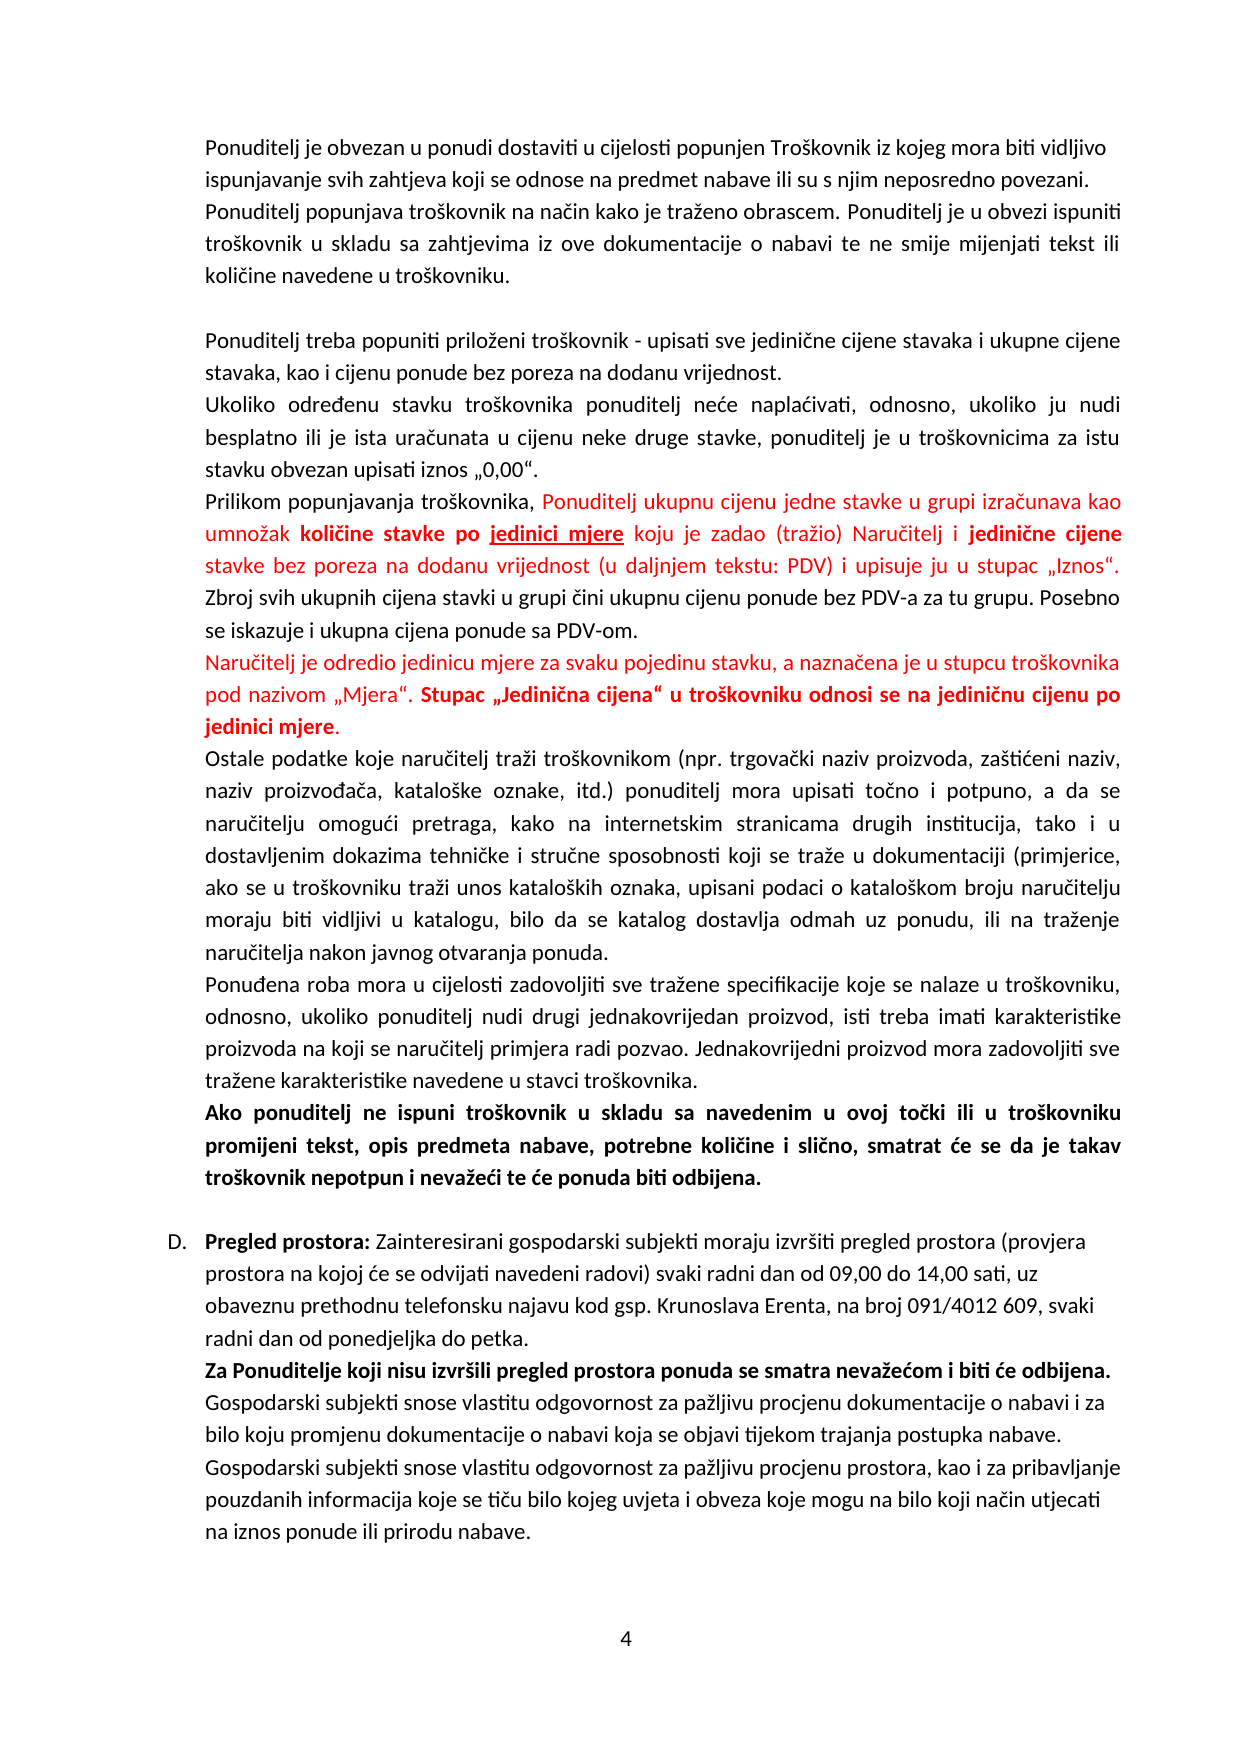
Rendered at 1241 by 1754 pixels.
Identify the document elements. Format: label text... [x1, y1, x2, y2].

list Ostale podatke koje naručitelj traži troškovnikom (npr. trgovački naziv proizvoda, zaštićeni naziv, naziv proizvođača, kataloške oznake, itd.) ponuditelj mora upisati točno i potpuno, a da se naručitelju omogući pretraga, kako na internetskim stranicama drugih institucija, tako i u dostavljenim dokazima tehničke i stručne sposobnosti koji se traže u dokumentaciji (primjerice, ako se u troškovniku traži unos kataloških oznaka, upisani podaci o kataloškom broju naručitelju moraju biti vidljivi u katalogu, bilo da se katalog dostavlja odmah uz ponudu, ili na traženje naručitelja nakon javnog otvaranja ponuda. [205, 744, 1122, 966]
list Pregled prostora: Zainteresirani gospodarski subjekti moraju izvršiti pregled prostora (provjera prostora na kojoj će se odvijati navedeni radovi) svaki radni dan od 09,00 do 14,00 sati, uz obaveznu prethodnu telefonsku najavu kod gsp. Krunoslava Erenta, na broj 091/4012 609, svaki radni dan od ponedjeljka do petka. [167, 1227, 1122, 1352]
list Ponuditelj treba popuniti priloženi troškovnik - upisati sve jedinične cijene stavaka i ukupne cijene stavaka, kao i cijenu ponude bez poreza na dodanu vrijednost. [205, 326, 1122, 386]
list Ukoliko određenu stavku troškovnika ponuditelj neće naplaćivati, odnosno, ukoliko ju nudi besplatno ili je ista uračunata u cijenu neke druge stavke, ponuditelj je u troškovnicima za istu stavku obvezan upisati iznos „0,00“. [205, 390, 1122, 483]
list Naručitelj je odredio jedinicu mjere za svaku pojedinu stavku, a naznačena je u stupcu troškovnika pod nazivom „Mjera“. Stupac „Jedinična cijena“ u troškovniku odnosi se na jediničnu cijenu po jedinici mjere. [205, 648, 1122, 740]
text Gospodarski subjekti snose vlastitu odgovornost za pažljivu procjenu dokumentacije o nabavi i za bilo koju promjenu dokumentacije o nabavi koja se objavi tijekom trajanja postupka nabave. [205, 1388, 1122, 1448]
list Ako ponuditelj ne ispuni troškovnik u skladu sa navedenim u ovoj točki ili u troškovniku promijeni tekst, opis predmeta nabave, potrebne količine i slično, smatrat će se da je takav troškovnik nepotpun i nevažeći te će ponuda biti odbijena. [205, 1098, 1122, 1191]
list Ponuditelj je obvezan u ponudi dostaviti u cijelosti popunjen Troškovnik iz kojeg mora biti vidljivo ispunjavanje svih zahtjeva koji se odnose na predmet nabave ili su s njim neposredno povezani. [205, 133, 1122, 193]
list Prilikom popunjavanja troškovnika, Ponuditelj ukupnu cijenu jedne stavke u grupi izračunava kao umnožak količine stavke po jedinici mjere koju je zadao (tražio) Naručitelj i jedinične cijene stavke bez poreza na dodanu vrijednost (u daljnjem tekstu: PDV) i upisuje ju u stupac „Iznos“. Zbroj svih ukupnih cijena stavki u grupi čini ukupnu cijenu ponude bez PDV-a za tu grupu. Posebno se iskazuje i ukupna cijena ponude sa PDV-om. [205, 487, 1122, 644]
list Ponuđena roba mora u cijelosti zadovoljiti sve tražene specifikacije koje se nalaze u troškovniku, odnosno, ukoliko ponuditelj nudi drugi jednakovrijedan proizvod, isti treba imati karakteristike proizvoda na koji se naručitelj primjera radi pozvao. Jednakovrijedni proizvod mora zadovoljiti sve tražene karakteristike navedene u stavci troškovnika. [205, 970, 1122, 1094]
text Za Ponuditelje koji nisu izvršili pregled prostora ponuda se smatra nevažećom i biti će odbijena. [205, 1356, 1122, 1384]
list Ponuditelj popunjava troškovnik na način kako je traženo obrascem. Ponuditelj je u obvezi ispuniti troškovnik u skladu sa zahtjevima iz ove dokumentacije o nabavi te ne smije mijenjati tekst ili količine navedene u troškovniku. [205, 197, 1122, 290]
text Gospodarski subjekti snose vlastitu odgovornost za pažljivu procjenu prostora, kao i za pribavljanje pouzdanih informacija koje se tiču bilo kojeg uvjeta i obveza koje mogu na bilo koji način utjecati na iznos ponude ili prirodu nabave. [205, 1453, 1122, 1545]
